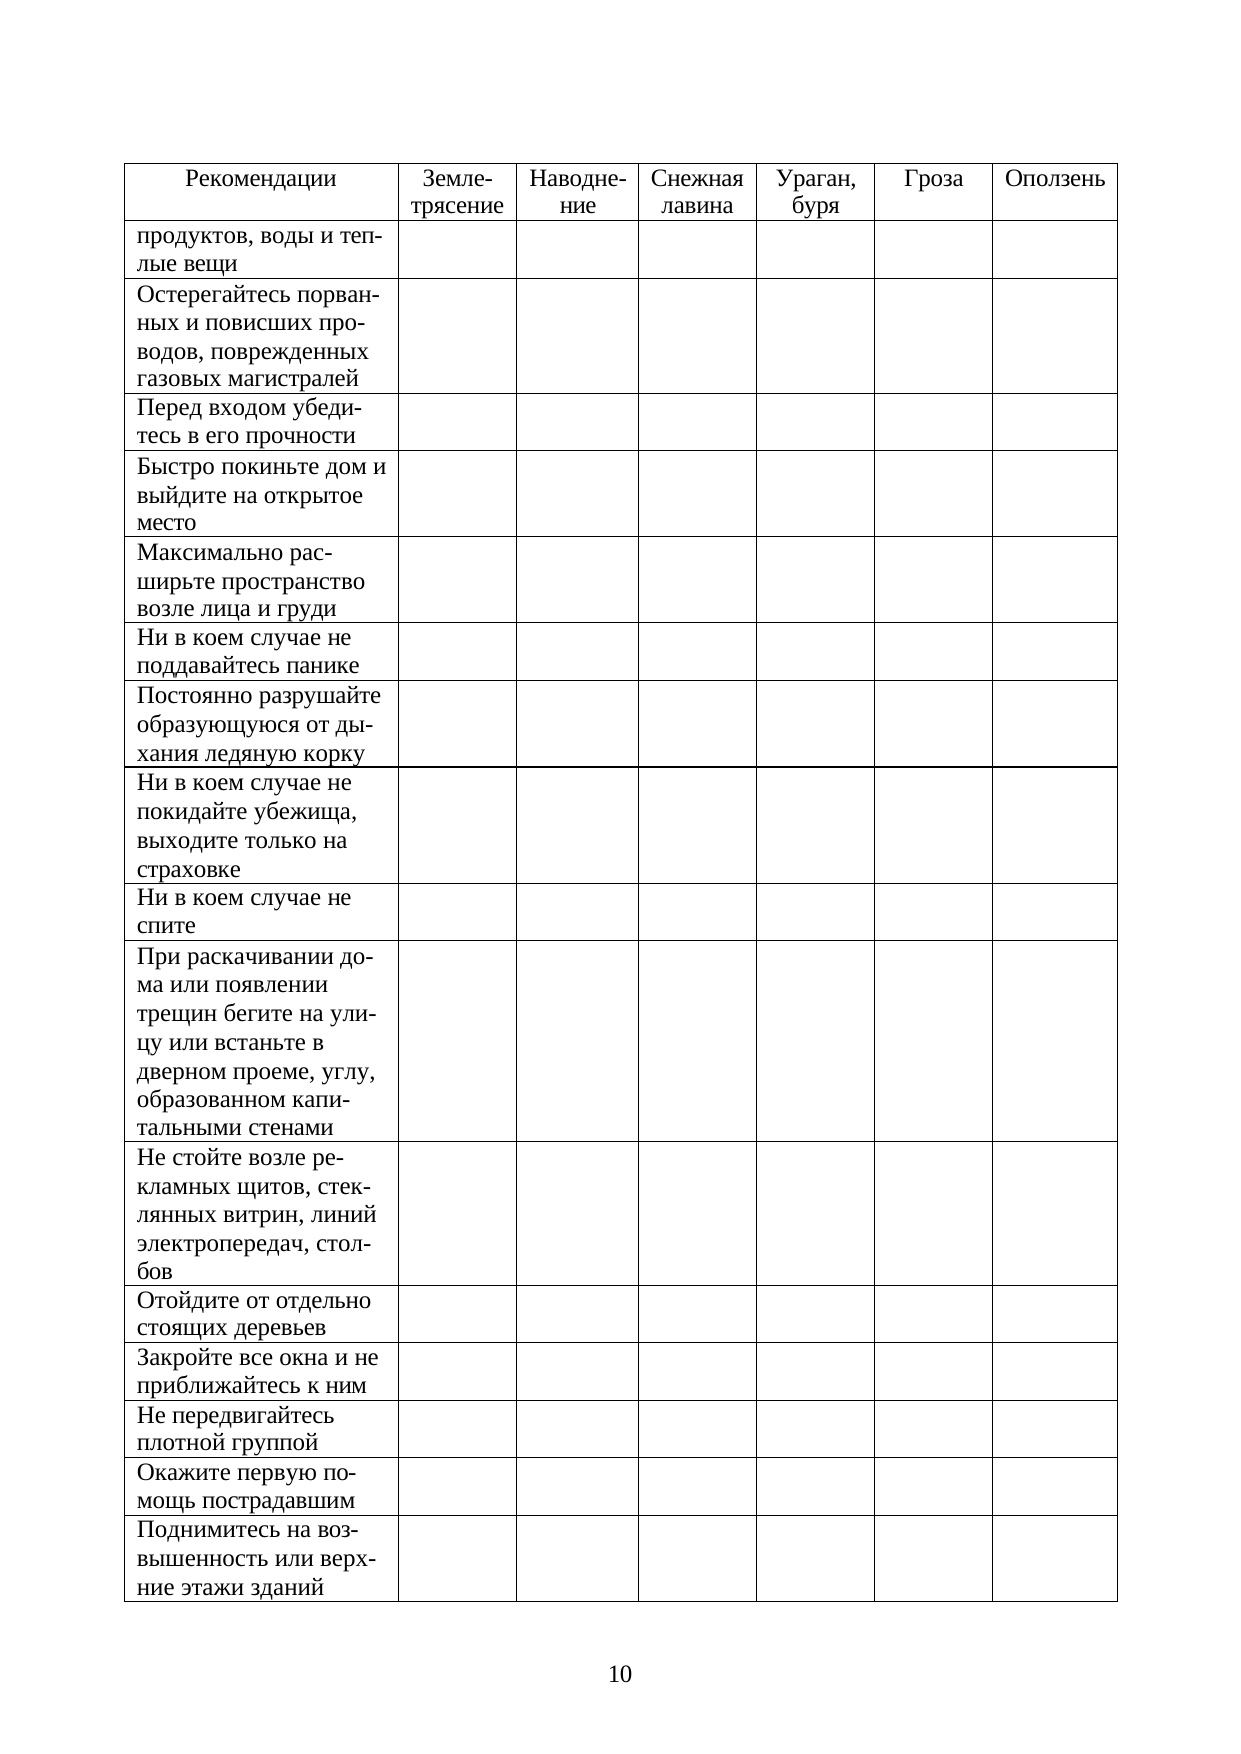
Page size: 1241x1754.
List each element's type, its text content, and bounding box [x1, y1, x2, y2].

table_cell [639, 1142, 756, 1285]
table_cell [639, 941, 756, 1141]
table_cell [399, 279, 516, 392]
table_cell [399, 1458, 516, 1514]
table_cell [517, 884, 638, 940]
table_cell [399, 221, 516, 278]
table_header Земле- трясение [399, 164, 516, 220]
table_cell [399, 1286, 516, 1342]
table_cell [993, 1458, 1117, 1514]
table_cell [875, 537, 992, 622]
table_cell [399, 1343, 516, 1399]
table_cell [993, 768, 1117, 882]
table_cell [757, 394, 874, 450]
table_cell [875, 451, 992, 536]
table_cell [639, 623, 756, 680]
table_cell [517, 768, 638, 882]
table_header Оползень [993, 164, 1117, 220]
table_cell Не передвигайтесь плотной группой [125, 1401, 398, 1457]
table_header Рекомендации [125, 164, 398, 220]
table_cell [639, 1286, 756, 1342]
table_cell [517, 451, 638, 536]
table_header Снежная лавина [639, 164, 756, 220]
table_cell Ни в коем случае не покидайте убежища, выходите только на страховке [125, 768, 398, 882]
table_cell [757, 884, 874, 940]
table_cell [399, 1401, 516, 1457]
table_cell [875, 884, 992, 940]
table_cell [399, 941, 516, 1141]
table_cell [993, 451, 1117, 536]
table_cell [399, 681, 516, 766]
table_cell Отойдите от отдельно стоящих деревьев [125, 1286, 398, 1342]
table_cell [993, 681, 1117, 766]
table_cell [757, 537, 874, 622]
table_cell [399, 1142, 516, 1285]
table_cell [639, 1458, 756, 1514]
table_cell [639, 279, 756, 392]
table_cell [993, 941, 1117, 1141]
table_cell Максимально рас- ширьте пространство возле лица и груди [125, 537, 398, 622]
table_cell [875, 1286, 992, 1342]
table_cell [757, 451, 874, 536]
table_cell [517, 1458, 638, 1514]
table_header Ураган, буря [757, 164, 874, 220]
table_cell [875, 279, 992, 392]
table_header Гроза [875, 164, 992, 220]
table_cell [993, 1142, 1117, 1285]
table_cell [517, 537, 638, 622]
table_cell [639, 221, 756, 278]
table_cell [517, 1142, 638, 1285]
table_cell [399, 768, 516, 882]
table_cell [639, 681, 756, 766]
table_cell [399, 451, 516, 536]
table_cell Постоянно разрушайте образующуюся от ды- хания ледяную корку [125, 681, 398, 766]
table_cell [639, 394, 756, 450]
table_cell [875, 1401, 992, 1457]
table_cell [993, 1343, 1117, 1399]
table_cell Остерегайтесь порван- ных и повисших про- водов, поврежденных газовых магистралей [125, 279, 398, 392]
table_cell [875, 1142, 992, 1285]
table_cell [757, 1142, 874, 1285]
table_cell [993, 623, 1117, 680]
table_cell [757, 279, 874, 392]
table_cell [993, 537, 1117, 622]
table_cell [993, 279, 1117, 392]
table_cell [517, 1343, 638, 1399]
table_cell [757, 221, 874, 278]
table_cell [517, 623, 638, 680]
table_cell [639, 1516, 756, 1601]
table_cell [993, 1401, 1117, 1457]
table_cell [639, 451, 756, 536]
table_cell Ни в коем случае не поддавайтесь панике [125, 623, 398, 680]
table_cell [639, 768, 756, 882]
table_cell [757, 623, 874, 680]
table_cell [875, 221, 992, 278]
table_cell [639, 884, 756, 940]
table_cell [875, 394, 992, 450]
table_cell Закройте все окна и не приближайтесь к ним [125, 1343, 398, 1399]
table_cell [993, 394, 1117, 450]
table_cell [757, 1516, 874, 1601]
table_cell [993, 1516, 1117, 1601]
table_cell [399, 623, 516, 680]
table_cell [757, 1286, 874, 1342]
table_cell продуктов, воды и теп- лые вещи [125, 221, 398, 278]
table_cell [757, 941, 874, 1141]
table_cell [517, 681, 638, 766]
table_cell При раскачивании до- ма или появлении трещин бегите на ули- цу или встаньте в дверном проеме, углу, образованном капи- тальными стенами [125, 941, 398, 1141]
table_cell [875, 1343, 992, 1399]
table_cell [875, 768, 992, 882]
table_cell [399, 1516, 516, 1601]
table_cell [639, 537, 756, 622]
table_cell [757, 1458, 874, 1514]
table_cell [517, 1286, 638, 1342]
table_cell [875, 1516, 992, 1601]
table_cell [517, 279, 638, 392]
table_cell [517, 394, 638, 450]
table_cell [875, 623, 992, 680]
table_cell [757, 768, 874, 882]
table_cell Не стойте возле ре- кламных щитов, стек- лянных витрин, линий электропередач, стол- бов [125, 1142, 398, 1285]
table_cell [993, 221, 1117, 278]
table_cell [517, 1401, 638, 1457]
table_cell [875, 681, 992, 766]
table_cell [639, 1401, 756, 1457]
table_cell [399, 537, 516, 622]
table_cell [517, 221, 638, 278]
table_cell [875, 1458, 992, 1514]
table_cell [399, 884, 516, 940]
table_cell Окажите первую по- мощь пострадавшим [125, 1458, 398, 1514]
table_cell Поднимитесь на воз- вышенность или верх- ние этажи зданий [125, 1516, 398, 1601]
table_cell [517, 1516, 638, 1601]
table_cell [993, 1286, 1117, 1342]
table_cell [639, 1343, 756, 1399]
table_cell Ни в коем случае не спите [125, 884, 398, 940]
table_cell Перед входом убеди- тесь в его прочности [125, 394, 398, 450]
table_cell [757, 1343, 874, 1399]
table_cell [757, 681, 874, 766]
table_cell [517, 941, 638, 1141]
table_cell [875, 941, 992, 1141]
table_cell Быстро покиньте дом и выйдите на открытое место [125, 451, 398, 536]
table_header Наводне- ние [517, 164, 638, 220]
table_cell [399, 394, 516, 450]
table_cell [993, 884, 1117, 940]
table_cell [757, 1401, 874, 1457]
